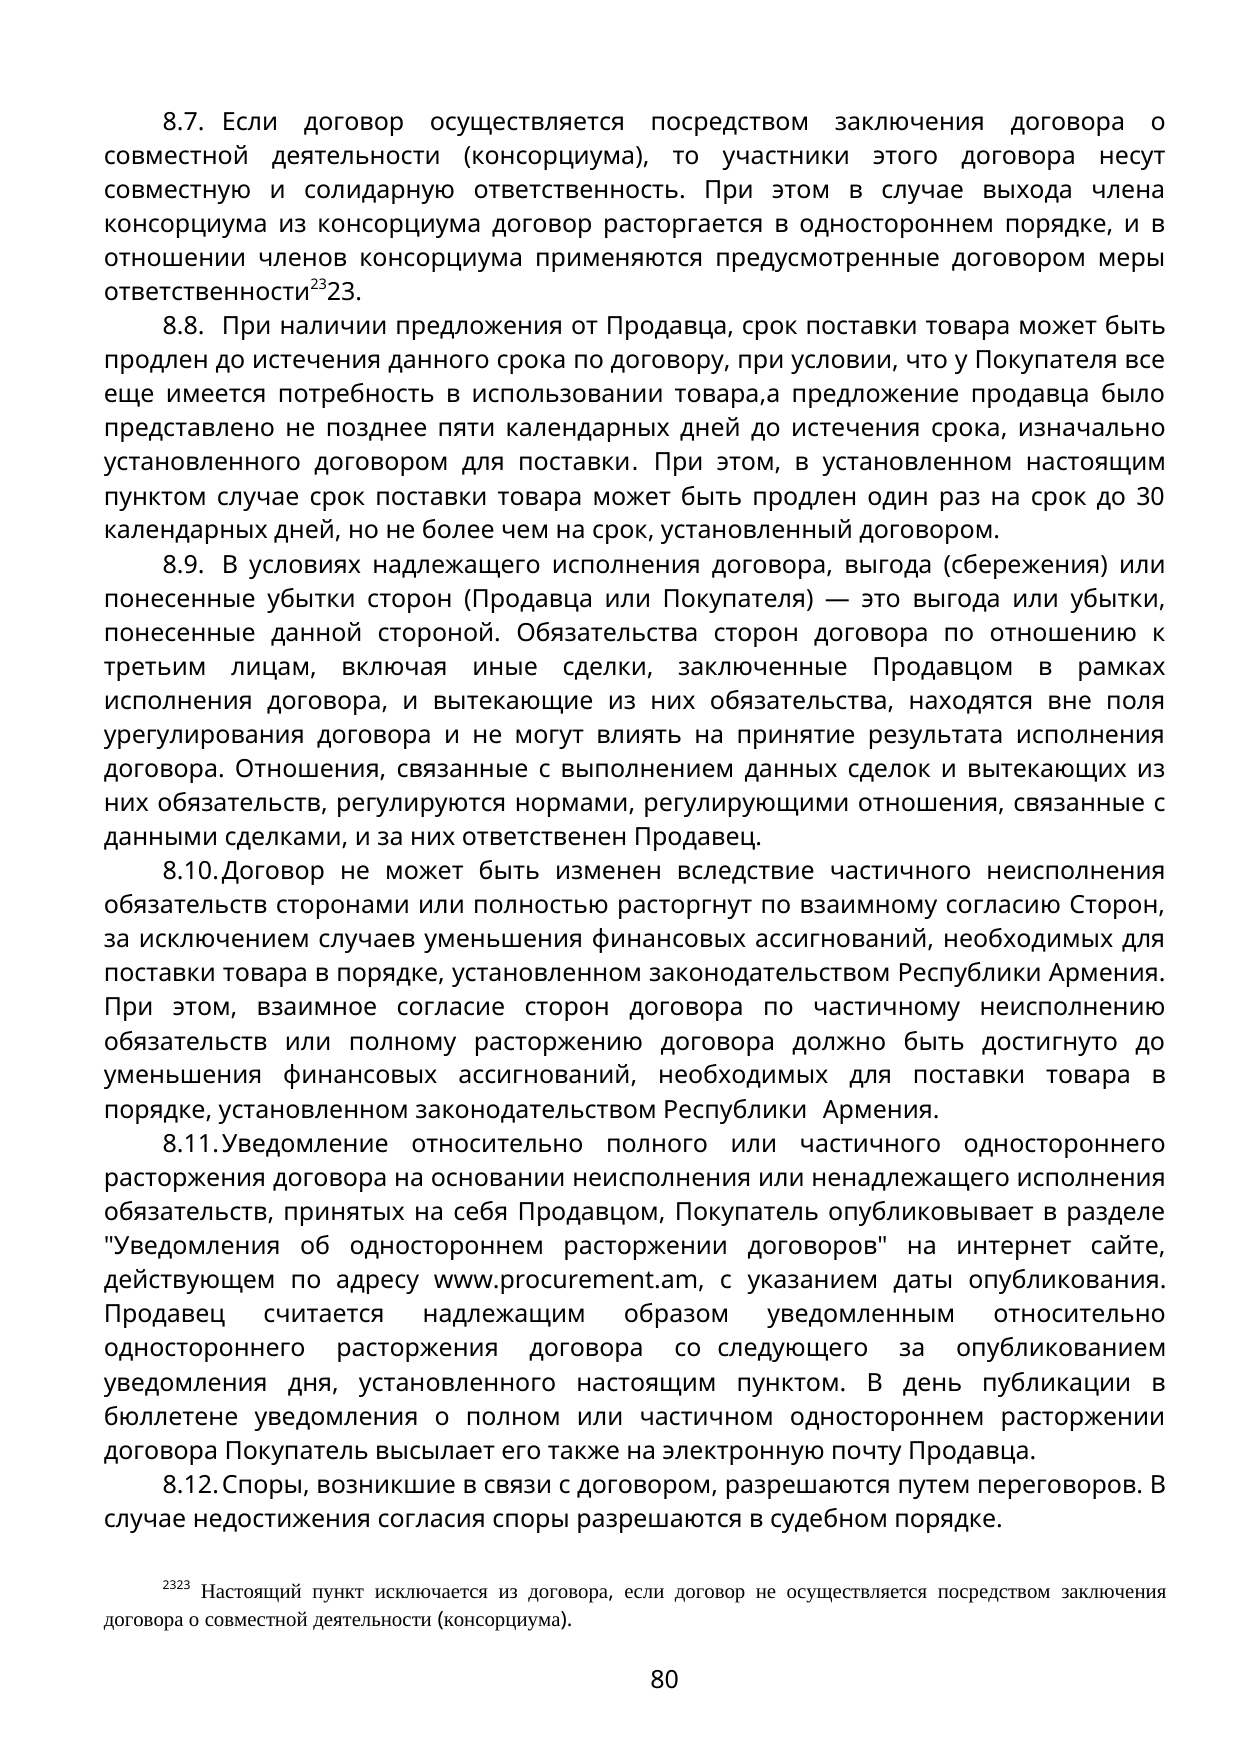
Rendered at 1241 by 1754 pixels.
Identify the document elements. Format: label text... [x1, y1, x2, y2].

text 8.11. Уведомление относительно полного или частичного одностороннего расторжения договора на основании неисполнения или ненадлежащего исполнения обязательств, принятых на себя Продавцом, Покупатель опубликовывает в разделе "Уведомления об одностороннем расторжении договоров" на интернет сайте, действующем по адресу www.procurement.am, с указанием даты опубликования. Продавец считается надлежащим образом уведомленным относительно одностороннего расторжения договора со следующего за опубликованием уведомления дня, установленного настоящим пунктом. В день публикации в бюллетене уведомления о полном или частичном одностороннем расторжении договора Покупатель высылает его также на электронную почту Продавца. [103, 1126, 1167, 1467]
text 8.10. Договор не может быть изменен вследствие частичного неисполнения обязательств сторонами или полностью расторгнут по взаимному согласию Сторон, за исключением случаев уменьшения финансовых ассигнований, необходимых для поставки товара в порядке, установленном законодательством Республики Армения. При этом, взаимное согласие сторон договора по частичному неисполнению обязательств или полному расторжению договора должно быть достигнуто до уменьшения финансовых ассигнований, необходимых для поставки товара в порядке, установленном законодательством Республики Армения. [103, 853, 1167, 1126]
text 8.9. В условиях надлежащего исполнения договора, выгода (сбережения) или понесенные убытки сторон (Продавца или Покупателя) — это выгода или убытки, понесенные данной стороной. Обязательства сторон договора по отношению к третьим лицам, включая иные сделки, заключенные Продавцом в рамках исполнения договора, и вытекающие из них обязательства, находятся вне поля урегулирования договора и не могут влиять на принятие результата исполнения договора. Отношения, связанные с выполнением данных сделок и вытекающих из них обязательств, регулируются нормами, регулирующими отношения, связанные с данными сделками, и за них ответственен Продавец. [103, 546, 1167, 853]
text 8.12. Споры, возникшие в связи с договором, разрешаются путем переговоров. В случае недостижения согласия споры разрешаются в судебном порядке. [103, 1467, 1167, 1535]
text 8.8. При наличии предложения от Продавца, срок поставки товара может быть продлен до истечения данного срока по договору, при условии, что у Покупателя все еще имеется потребность в использовании товара,а предложение продавца было представлено не позднее пяти календарных дней до истечения срока, изначально установленного договором для поставки. При этом, в установленном настоящим пунктом случае срок поставки товара может быть продлен один раз на срок до 30 календарных дней, но не более чем на срок, установленный договором. [103, 308, 1167, 546]
text 8.7. Если договор осуществляется посредством заключения договора о совместной деятельности (консорциума), то участники этого договора несут совместную и солидарную ответственность. При этом в случае выхода члена консорциума из консорциума договор расторгается в одностороннем порядке, и в отношении членов консорциума применяются предусмотренные договором меры ответственности23. [103, 103, 1167, 308]
